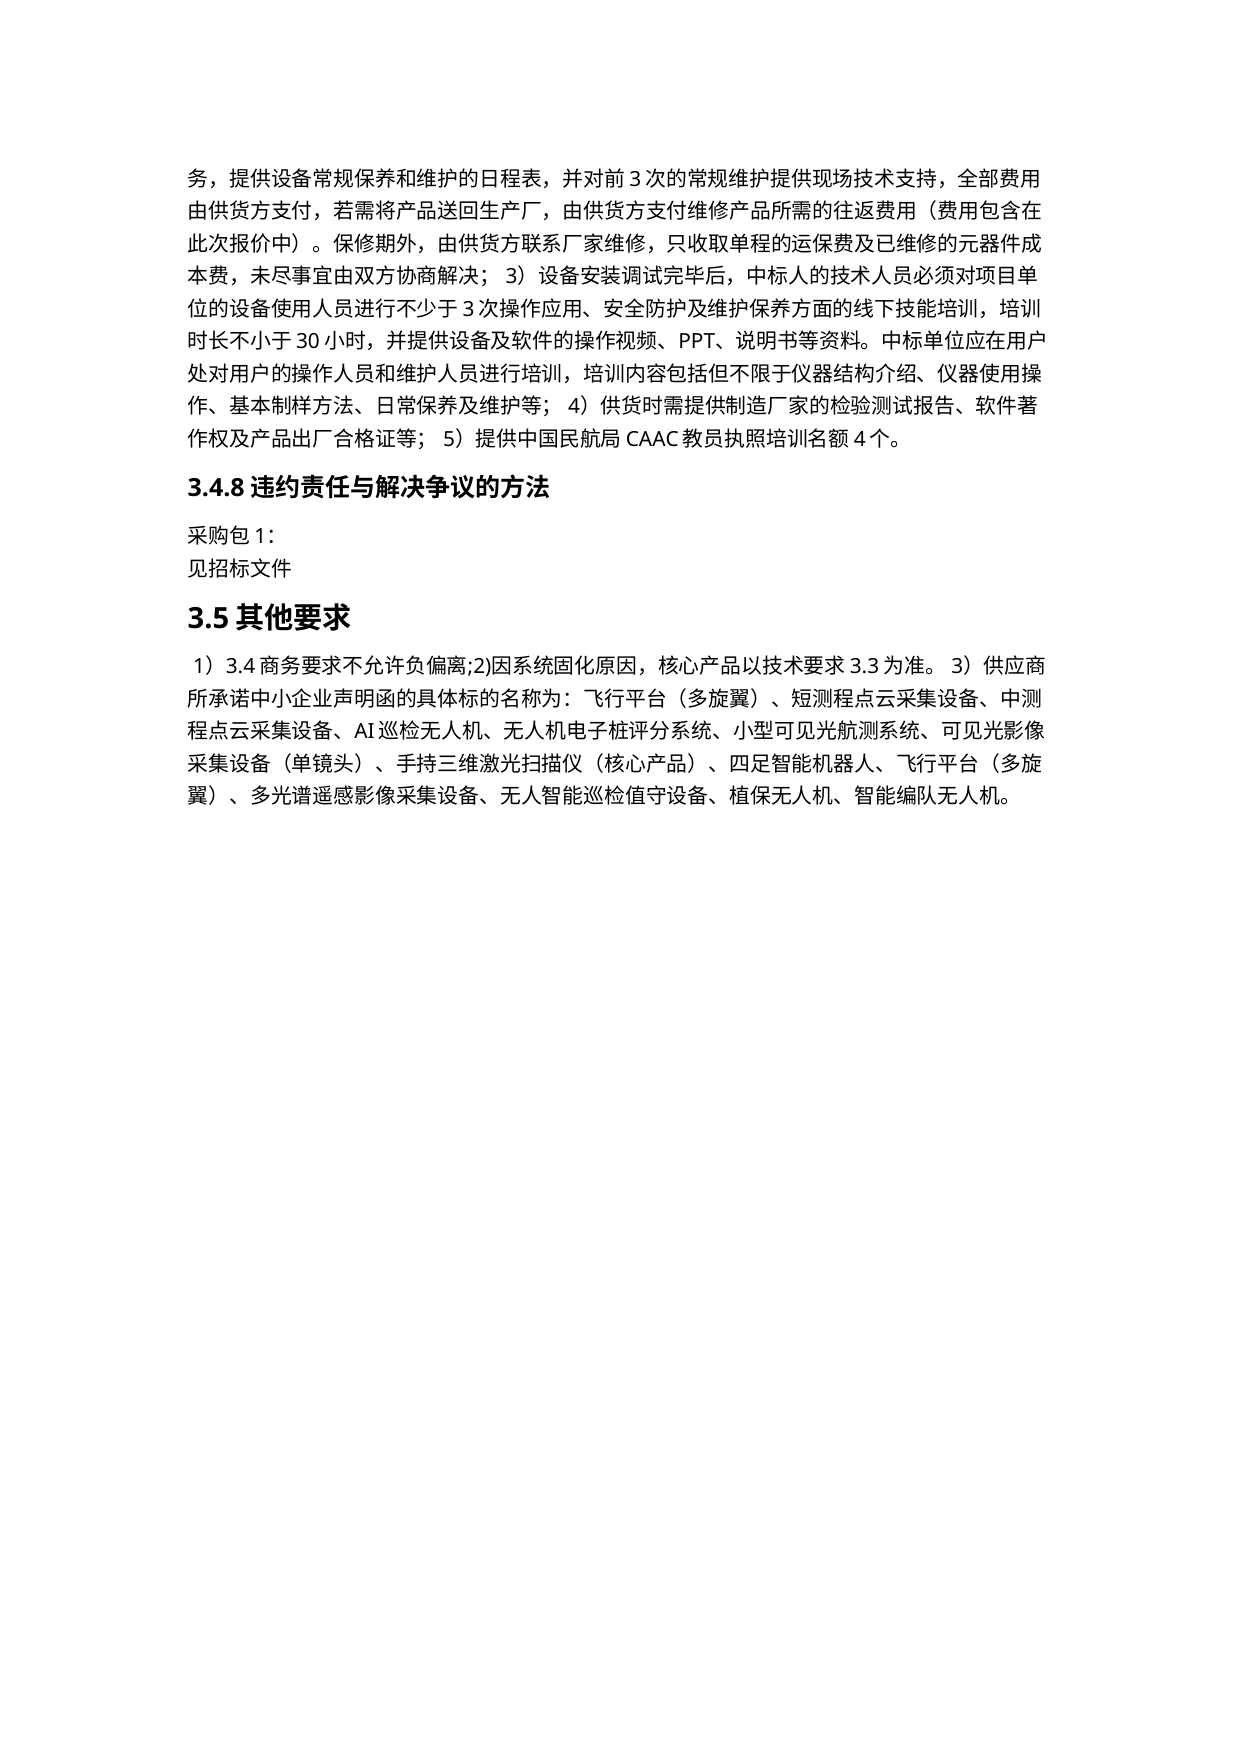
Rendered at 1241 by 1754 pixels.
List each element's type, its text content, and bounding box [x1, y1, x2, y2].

text 3.5其他要求 [187, 584, 1053, 649]
text 3.4.8违约责任与解决争议的方法 [187, 454, 1053, 519]
text 1）3.4商务要求不允许负偏离;2)因系统固化原因，核心产品以技术要求3.3为准。 3）供应商所承诺中小企业声明函的具体标的名称为：飞行平台（多旋翼）、短测程点云采集设备、中测程点云采集设备、AI巡检无人机、无人机电子桩评分系统、小型可见光航测系统、可见光影像采集设备（单镜头）、手持三维激光扫描仪（核心产品）、四足智能机器人、飞行平台（多旋翼）、多光谱遥感影像采集设备、无人智能巡检值守设备、植保无人机、智能编队无人机。 [187, 649, 1053, 812]
text 采购包1： [187, 519, 1053, 552]
text 见招标文件 [187, 552, 1053, 584]
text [187, 162, 1053, 454]
